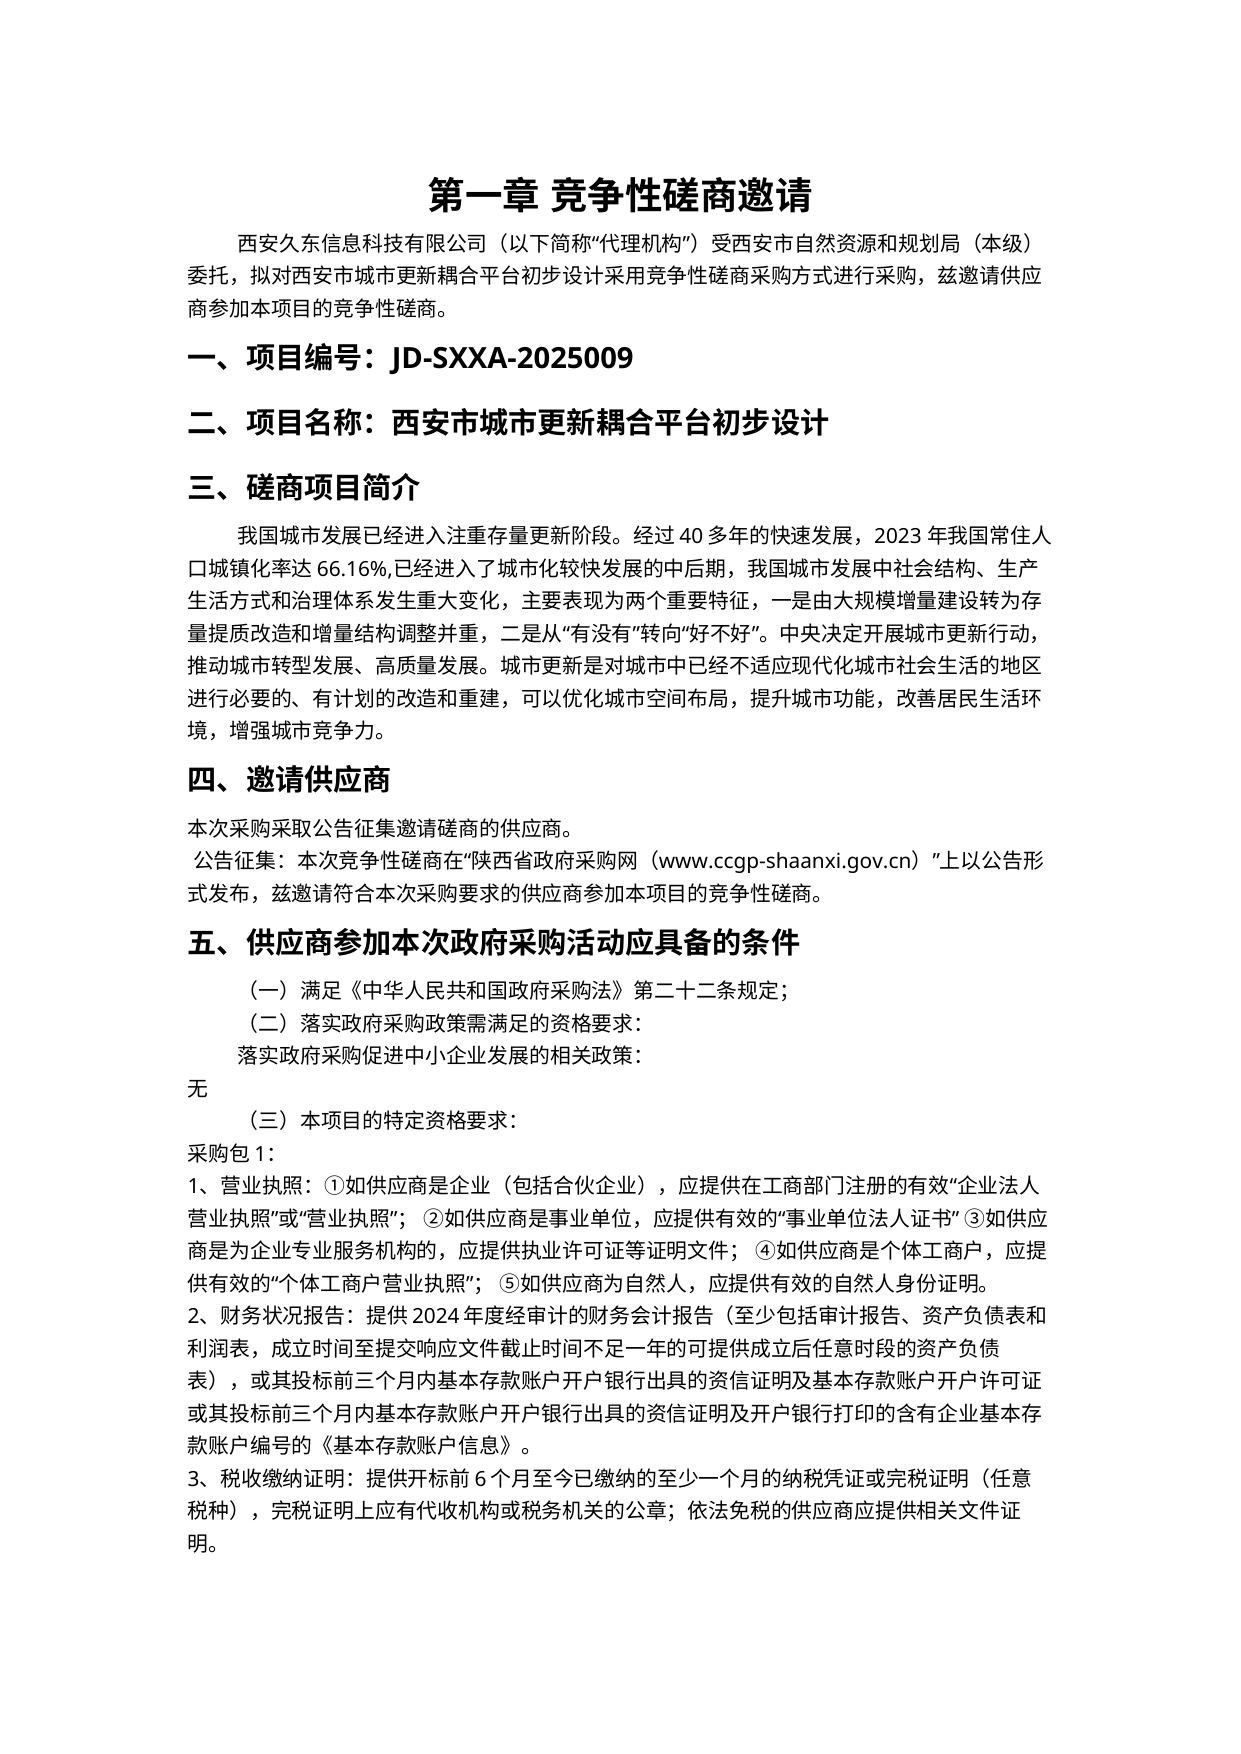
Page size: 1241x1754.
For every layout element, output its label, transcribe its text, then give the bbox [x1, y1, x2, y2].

text 西安久东信息科技有限公司（以下简称“代理机构”）受西安市自然资源和规划局（本级）委托，拟对西安市城市更新耦合平台初步设计采用竞争性磋商采购方式进行采购，兹邀请供应商参加本项目的竞争性磋商。 [187, 227, 1053, 324]
text （一）满足《中华人民共和国政府采购法》第二十二条规定； [187, 974, 1053, 1007]
text 无 [187, 1072, 1053, 1104]
text 公告征集：本次竞争性磋商在“陕西省政府采购网（www.ccgp-shaanxi.gov.cn）”上以公告形式发布，兹邀请符合本次采购要求的供应商参加本项目的竞争性磋商。 [187, 844, 1053, 909]
text 本次采购采取公告征集邀请磋商的供应商。 [187, 812, 1053, 844]
text 3、税收缴纳证明：提供开标前6个月至今已缴纳的至少一个月的纳税凭证或完税证明（任意税种），完税证明上应有代收机构或税务机关的公章；依法免税的供应商应提供相关文件证明。 [187, 1462, 1053, 1559]
text 落实政府采购促进中小企业发展的相关政策： [187, 1039, 1053, 1072]
text （二）落实政府采购政策需满足的资格要求： [187, 1007, 1053, 1039]
text 2、财务状况报告：提供2024年度经审计的财务会计报告（至少包括审计报告、资产负债表和利润表，成立时间至提交响应文件截止时间不足一年的可提供成立后任意时段的资产负债表），或其投标前三个月内基本存款账户开户银行出具的资信证明及基本存款账户开户许可证或其投标前三个月内基本存款账户开户银行出具的资信证明及开户银行打印的含有企业基本存款账户编号的《基本存款账户信息》。 [187, 1299, 1053, 1462]
text 1、营业执照：①如供应商是企业（包括合伙企业），应提供在工商部门注册的有效“企业法人营业执照”或“营业执照”； ②如供应商是事业单位，应提供有效的“事业单位法人证书” ③如供应商是为企业专业服务机构的，应提供执业许可证等证明文件； ④如供应商是个体工商户，应提供有效的“个体工商户营业执照”； ⑤如供应商为自然人，应提供有效的自然人身份证明。 [187, 1169, 1053, 1299]
text 三、磋商项目简介 [187, 454, 1053, 519]
text 一、项目编号：JD-SXXA-2025009 [187, 324, 1053, 389]
text （三）本项目的特定资格要求： [187, 1104, 1053, 1137]
text 二、项目名称：西安市城市更新耦合平台初步设计 [187, 389, 1053, 454]
text 我国城市发展已经进入注重存量更新阶段。经过40多年的快速发展，2023 年我国常住人口城镇化率达66.16%,已经进入了城市化较快发展的中后期，我国城市发展中社会结构、生产生活方式和治理体系发生重大变化，主要表现为两个重要特征，一是由大规模增量建设转为存量提质改造和增量结构调整并重，二是从“有没有”转向“好不好”。中央决定开展城市更新行动，推动城市转型发展、高质量发展。城市更新是对城市中已经不适应现代化城市社会生活的地区进行必要的、有计划的改造和重建，可以优化城市空间布局，提升城市功能，改善居民生活环境，增强城市竞争力。 [187, 519, 1053, 747]
text 五、供应商参加本次政府采购活动应具备的条件 [187, 909, 1053, 974]
text 第一章 竞争性磋商邀请 [187, 162, 1053, 227]
text 四、邀请供应商 [187, 747, 1053, 812]
text 采购包1： [187, 1137, 1053, 1169]
